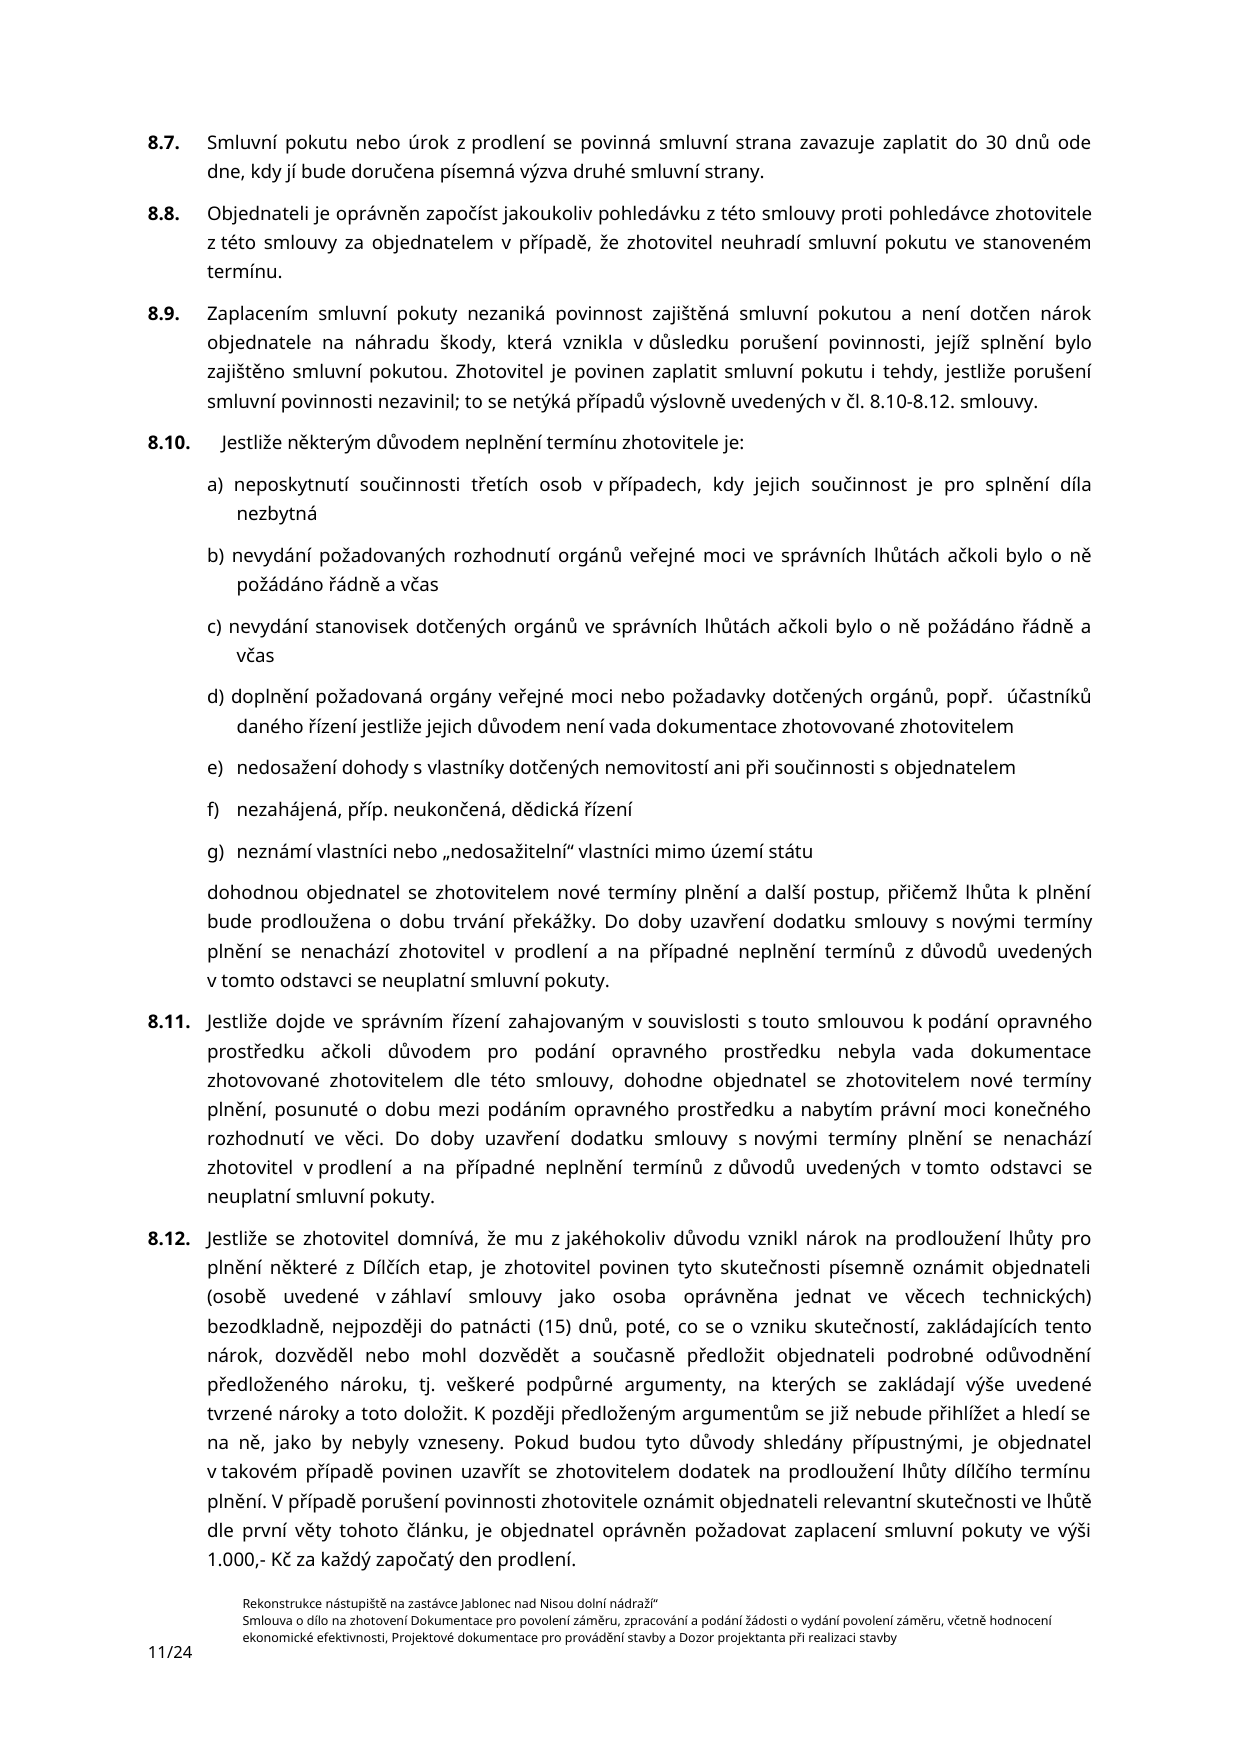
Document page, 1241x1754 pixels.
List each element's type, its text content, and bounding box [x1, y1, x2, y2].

text d) doplnění požadovaná orgány veřejné moci nebo požadavky dotčených orgánů, popř. účastníků daného řízení jestliže jejich důvodem není vada dokumentace zhotovované zhotovitelem [207, 681, 1092, 739]
text 8.11. Jestliže dojde ve správním řízení zahajovaným v souvislosti s touto smlouvou k podání opravného prostředku ačkoli důvodem pro podání opravného prostředku nebyla vada dokumentace zhotovované zhotovitelem dle této smlouvy, dohodne objednatel se zhotovitelem nové termíny plnění, posunuté o dobu mezi podáním opravného prostředku a nabytím právní moci konečného rozhodnutí ve věci. Do doby uzavření dodatku smlouvy s novými termíny plnění se nenachází zhotovitel v prodlení a na případné neplnění termínů z důvodů uvedených v tomto odstavci se neuplatní smluvní pokuty. [148, 1006, 1092, 1210]
text 8.9. Zaplacením smluvní pokuty nezaniká povinnost zajištěná smluvní pokutou a není dotčen nárok objednatele na náhradu škody, která vznikla v důsledku porušení povinnosti, jejíž splnění bylo zajištěno smluvní pokutou. Zhotovitel je povinen zaplatit smluvní pokutu i tehdy, jestliže porušení smluvní povinnosti nezavinil; to se netýká případů výslovně uvedených v čl. 8.10-8.12. smlouvy. [148, 297, 1092, 414]
text 8.12. Jestliže se zhotovitel domnívá, že mu z jakéhokoliv důvodu vznikl nárok na prodloužení lhůty pro plnění některé z Dílčích etap, je zhotovitel povinen tyto skutečnosti písemně oznámit objednateli (osobě uvedené v záhlaví smlouvy jako osoba oprávněna jednat ve věcech technických) bezodkladně, nejpozději do patnácti (15) dnů, poté, co se o vzniku skutečností, zakládajících tento nárok, dozvěděl nebo mohl dozvědět a současně předložit objednateli podrobné odůvodnění předloženého nároku, tj. veškeré podpůrné argumenty, na kterých se zakládají výše uvedené tvrzené nároky a toto doložit. K později předloženým argumentům se již nebude přihlížet a hledí se na ně, jako by nebyly vzneseny. Pokud budou tyto důvody shledány přípustnými, je objednatel v takovém případě povinen uzavřít se zhotovitelem dodatek na prodloužení lhůty dílčího termínu plnění. V případě porušení povinnosti zhotovitele oznámit objednateli relevantní skutečnosti ve lhůtě dle první věty tohoto článku, je objednatel oprávněn požadovat zaplacení smluvní pokuty ve výši 1.000,- Kč za každý započatý den prodlení. [148, 1222, 1092, 1572]
text 8.7. Smluvní pokutu nebo úrok z prodlení se povinná smluvní strana zavazuje zaplatit do 30 dnů ode dne, kdy jí bude doručena písemná výzva druhé smluvní strany. [148, 126, 1092, 185]
text a) neposkytnutí součinnosti třetích osob v případech, kdy jejich součinnost je pro splnění díla nezbytná [207, 468, 1092, 526]
text g) neznámí vlastníci nebo „nedosažitelní“ vlastníci mimo území státu [207, 835, 1092, 864]
text 8.10. Jestliže některým důvodem neplnění termínu zhotovitele je: [148, 426, 1092, 456]
text e) nedosažení dohody s vlastníky dotčených nemovitostí ani při součinnosti s objednatelem [207, 751, 1092, 781]
text b) nevydání požadovaných rozhodnutí orgánů veřejné moci ve správních lhůtách ačkoli bylo o ně požádáno řádně a včas [207, 539, 1092, 597]
text c) nevydání stanovisek dotčených orgánů ve správních lhůtách ačkoli bylo o ně požádáno řádně a včas [207, 610, 1092, 668]
text dohodnou objednatel se zhotovitelem nové termíny plnění a další postup, přičemž lhůta k plnění bude prodloužena o dobu trvání překážky. Do doby uzavření dodatku smlouvy s novými termíny plnění se nenachází zhotovitel v prodlení a na případné neplnění termínů z důvodů uvedených v tomto odstavci se neuplatní smluvní pokuty. [207, 876, 1092, 993]
text 8.8. Objednateli je oprávněn započíst jakoukoliv pohledávku z této smlouvy proti pohledávce zhotovitele z této smlouvy za objednatelem v případě, že zhotovitel neuhradí smluvní pokutu ve stanoveném termínu. [148, 197, 1092, 285]
text f) nezahájená, příp. neukončená, dědická řízení [207, 793, 1092, 822]
